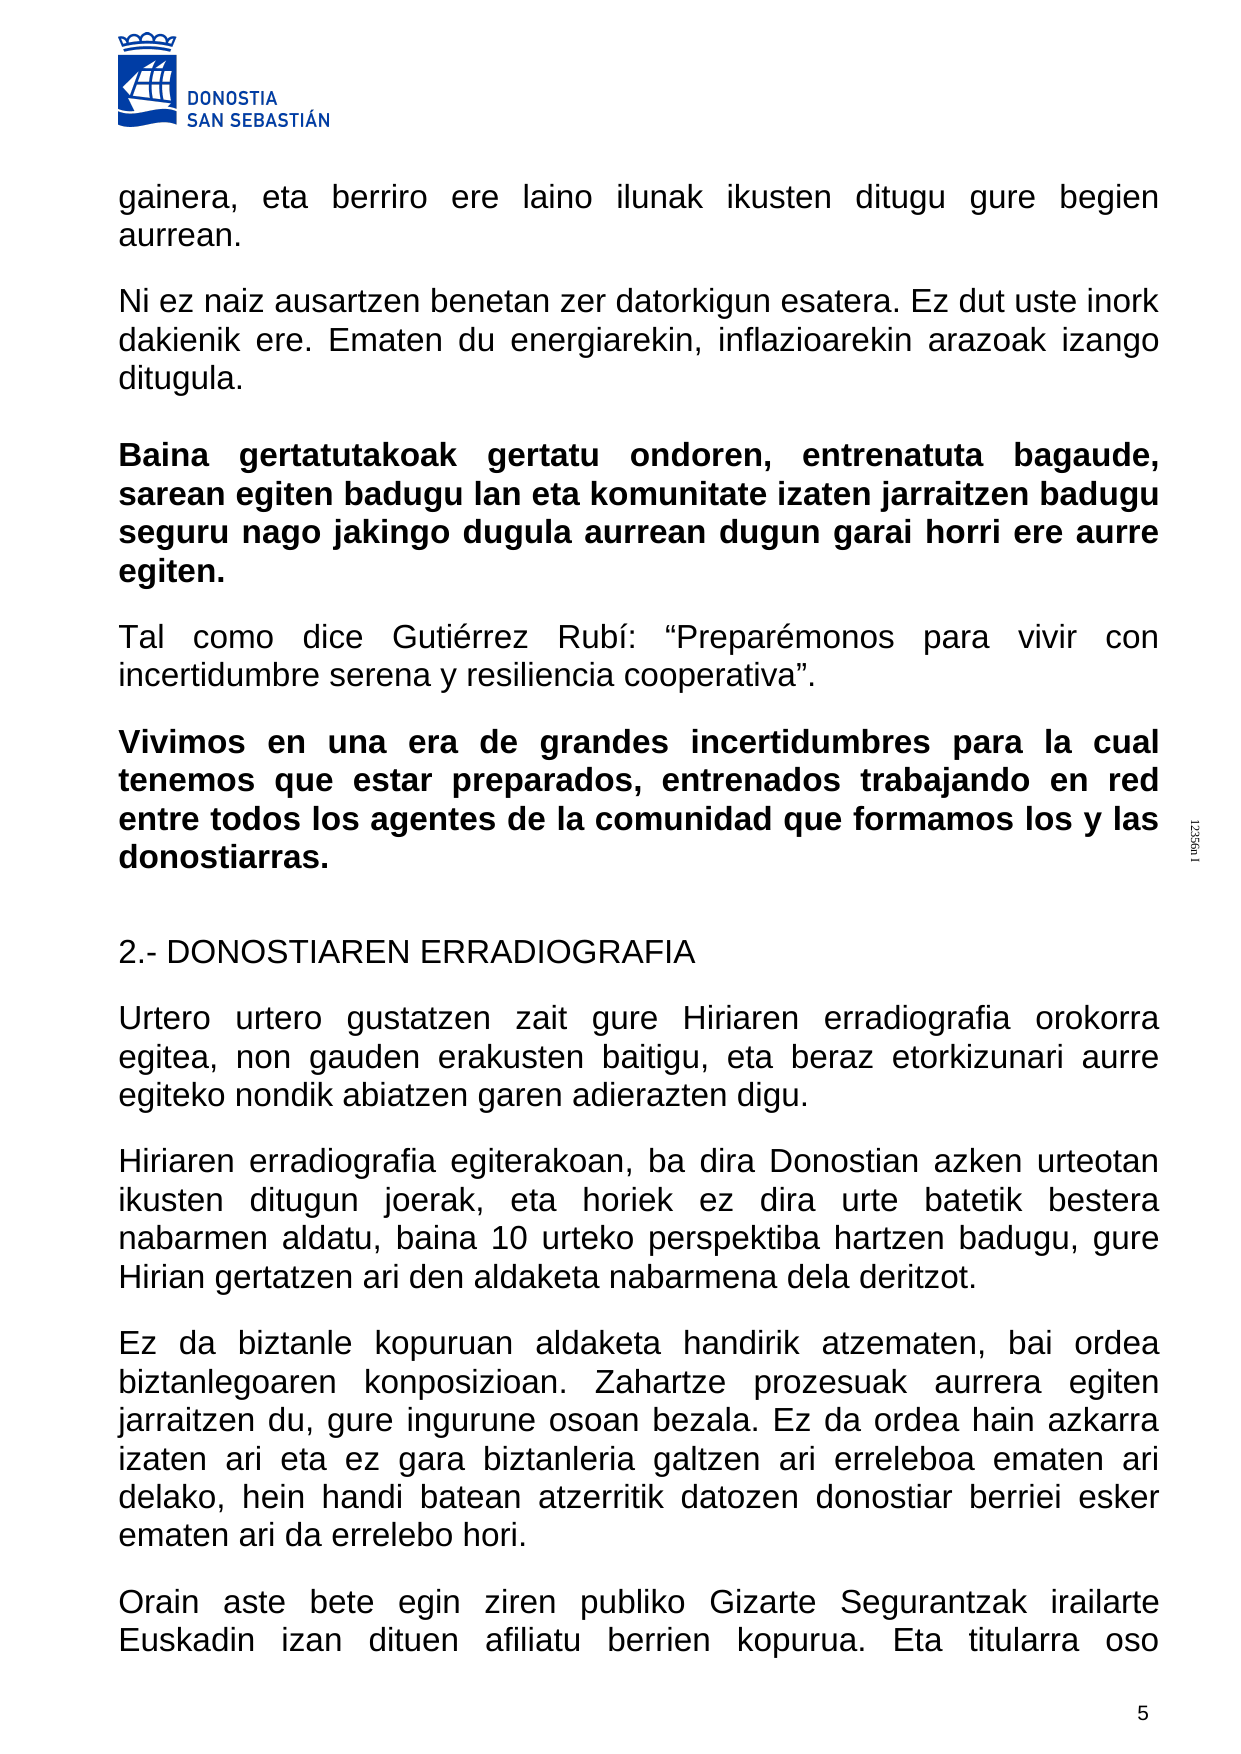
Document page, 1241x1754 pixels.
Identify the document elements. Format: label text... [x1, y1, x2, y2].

text 2.- DONOSTIAREN ERRADIOGRAFIA [118, 932, 1161, 970]
text Vivimos en una era de grandes incertidumbres para la cual tenemos que estar preparados, entrenados trabajando en red entre todos los agentes de la comunidad que formamos los y las donostiarras. [118, 722, 1161, 876]
text Baina gertatutakoak gertatu ondoren, entrenatuta bagaude, sarean egiten badugu lan eta komunitate izaten jarraitzen badugu seguru nago jakingo dugula aurrean dugun garai horri ere aurre egiten. [118, 435, 1161, 589]
text Ez da biztanle kopuruan aldaketa handirik atzematen, bai ordea biztanlegoaren konposizioan. Zahartze prozesuak aurrera egiten jarraitzen du, gure ingurune osoan bezala. Ez da ordea hain azkarra izaten ari eta ez gara biztanleria galtzen ari erreleboa ematen ari delako, hein handi batean atzerritik datozen donostiar berriei esker ematen ari da errelebo hori. [118, 1323, 1161, 1554]
text Hiriaren erradiografia egiterakoan, ba dira Donostian azken urteotan ikusten ditugun joerak, eta horiek ez dira urte batetik bestera nabarmen aldatu, baina 10 urteko perspektiba hartzen badugu, gure Hirian gertatzen ari den aldaketa nabarmena dela deritzot. [118, 1142, 1161, 1295]
text Ni ez naiz ausartzen benetan zer datorkigun esatera. Ez dut uste inork dakienik ere. Ematen du energiarekin, inflazioarekin arazoak izango ditugula. [118, 282, 1161, 397]
picture [118, 32, 329, 127]
text Urtero urtero gustatzen zait gure Hiriaren erradiografia orokorra egitea, non gauden erakusten baitigu, eta beraz etorkizunari aurre egiteko nondik abiatzen garen adierazten digu. [118, 998, 1161, 1113]
text Tal como dice Gutiérrez Rubí: “Preparémonos para vivir con incertidumbre serena y resiliencia cooperativa”. [118, 617, 1161, 694]
